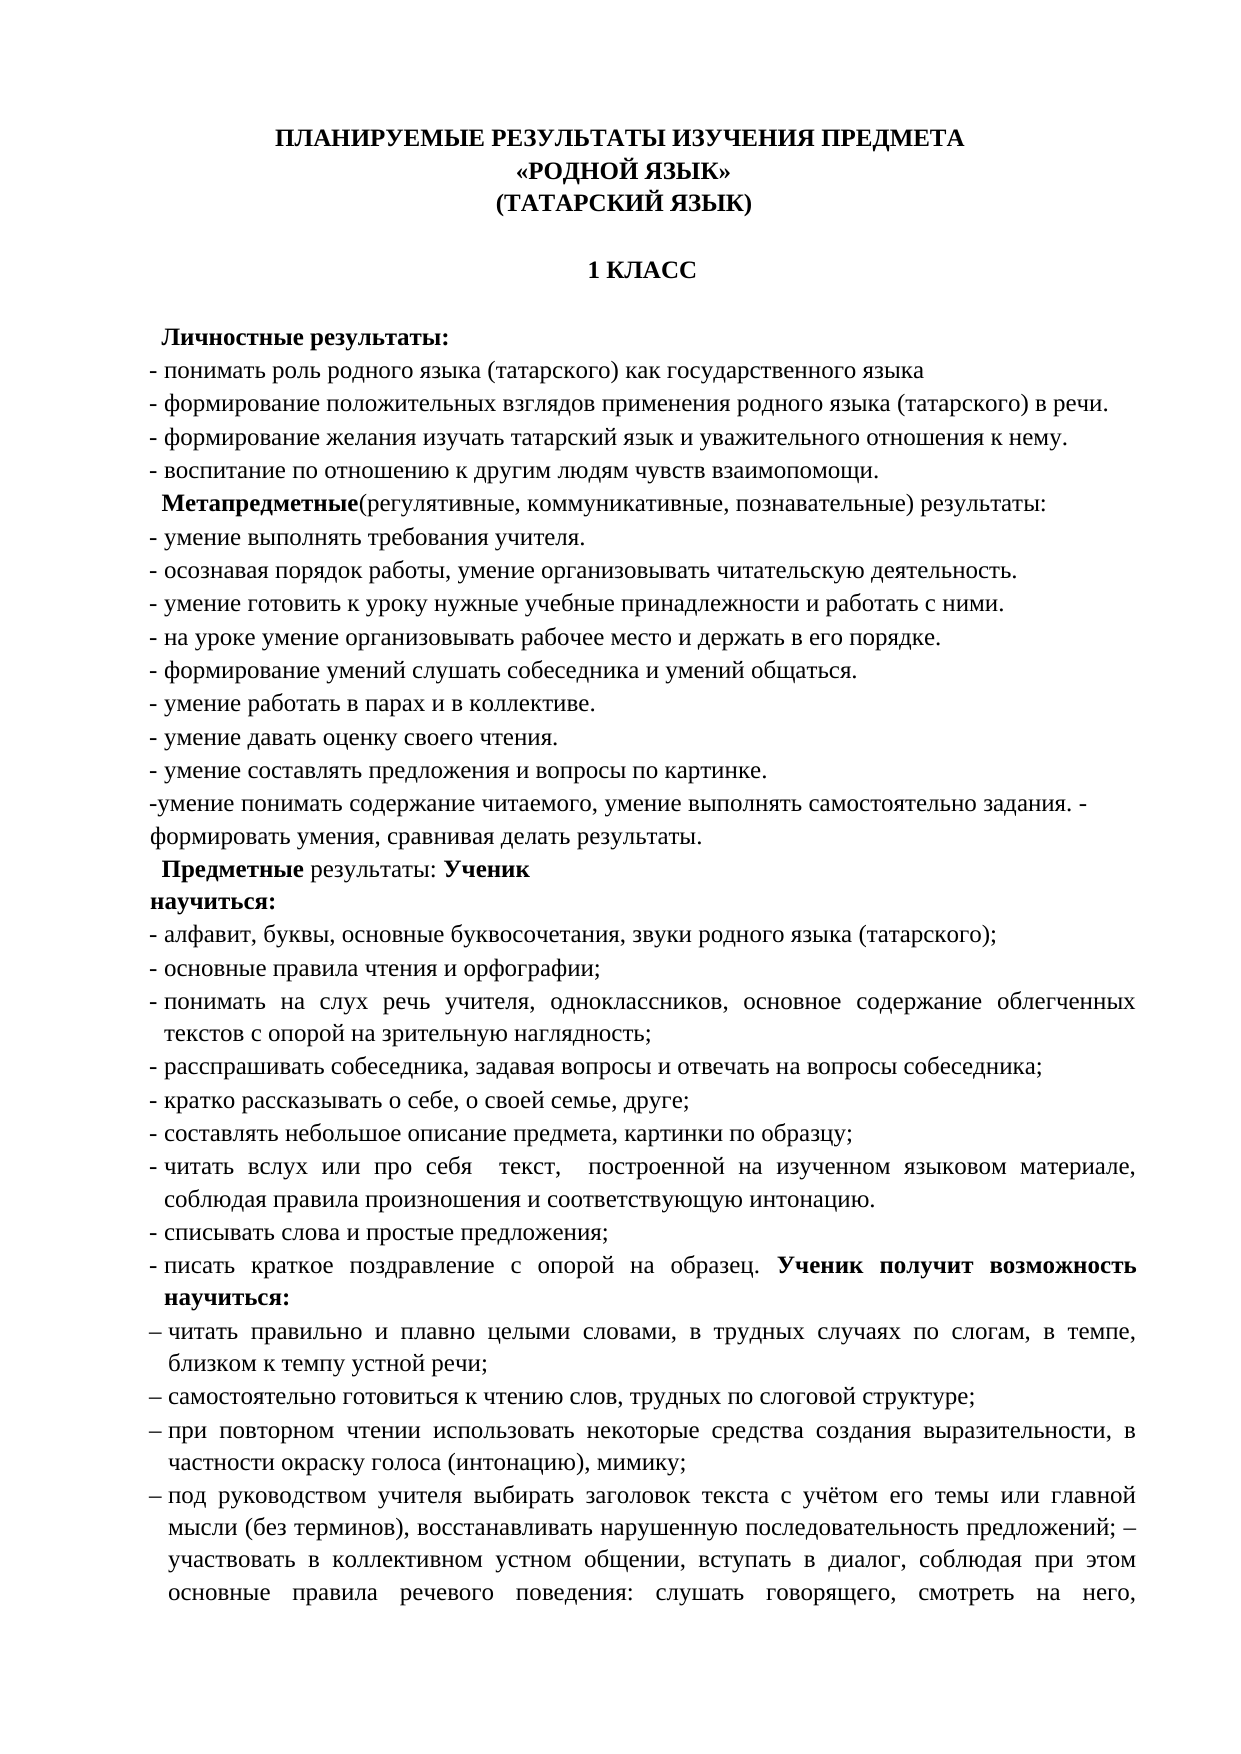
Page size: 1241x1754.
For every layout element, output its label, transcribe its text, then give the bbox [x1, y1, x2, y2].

list умение работать в парах и в коллективе. [149, 688, 1137, 717]
list составлять небольшое описание предмета, картинки по образцу; [149, 1118, 1137, 1147]
list алфавит, буквы, основные буквосочетания, звуки родного языка (татарского); [149, 919, 1137, 948]
text -умение понимать содержание читаемого, умение выполнять самостоятельно задания. - формировать умения, сравнивая делать результаты. [149, 788, 1088, 849]
list понимать роль родного языка (татарского) как государственного языка [149, 355, 1137, 384]
list умение выполнять требования учителя. [149, 522, 1137, 551]
list списывать слова и простые предложения; [149, 1217, 1137, 1246]
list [149, 1480, 1137, 1606]
list формирование положительных взглядов применения родного языка (татарского) в речи. [149, 388, 1137, 417]
list понимать на слух речь учителя, одноклассников, основное содержание облегченных текстов с опорой на зрительную наглядность; [149, 986, 1137, 1047]
list осознавая порядок работы, умение организовывать читательскую деятельность. [149, 555, 1137, 584]
text Метапредметные(регулятивные, коммуникативные, познавательные) результаты: [149, 488, 1137, 517]
list самостоятельно готовиться к чтению слов, трудных по слоговой структуре; [149, 1381, 1137, 1410]
list умение составлять предложения и вопросы по картинке. [149, 755, 1137, 784]
list на уроке умение организовывать рабочее место и держать в его порядке. [149, 622, 1137, 651]
list основные правила чтения и орфографии; [149, 953, 1137, 981]
list писать краткое поздравление с опорой на образец. Ученик получит возможность научиться: [149, 1250, 1137, 1311]
list при повторном чтении использовать некоторые средства создания выразительности, в частности окраску голоса (интонацию), мимику; [149, 1415, 1137, 1476]
list расспрашивать собеседника, задавая вопросы и отвечать на вопросы собеседника; [149, 1051, 1137, 1080]
list формирование умений слушать собеседника и умений общаться. [149, 655, 1137, 684]
list кратко рассказывать о себе, о своей семье, друге; [149, 1085, 1137, 1113]
text Личностные результаты: [149, 322, 847, 351]
list формирование желания изучать татарский язык и уважительного отношения к нему. [149, 422, 1137, 451]
list читать правильно и плавно целыми словами, в трудных случаях по слогам, в темпе, близком к темпу устной речи; [149, 1316, 1137, 1377]
text ПЛАНИРУЕМЫЕ РЕЗУЛЬТАТЫ ИЗУЧЕНИЯ ПРЕДМЕТА [150, 123, 1090, 151]
text «РОДНОЙ ЯЗЫК» (ТАТАРСКИЙ ЯЗЫК) [428, 156, 818, 217]
list умение готовить к уроку нужные учебные принадлежности и работать с ними. [149, 588, 1137, 617]
text Предметные результаты: Ученик научиться: [149, 854, 532, 915]
list воспитание по отношению к другим людям чувств взаимопомощи. [149, 455, 1137, 484]
list умение давать оценку своего чтения. [149, 722, 1137, 751]
text 1 КЛАСС [150, 256, 1134, 284]
list читать вслух или про себя текст, построенной на изученном языковом материале, соблюдая правила произношения и соответствующую интонацию. [149, 1151, 1137, 1212]
